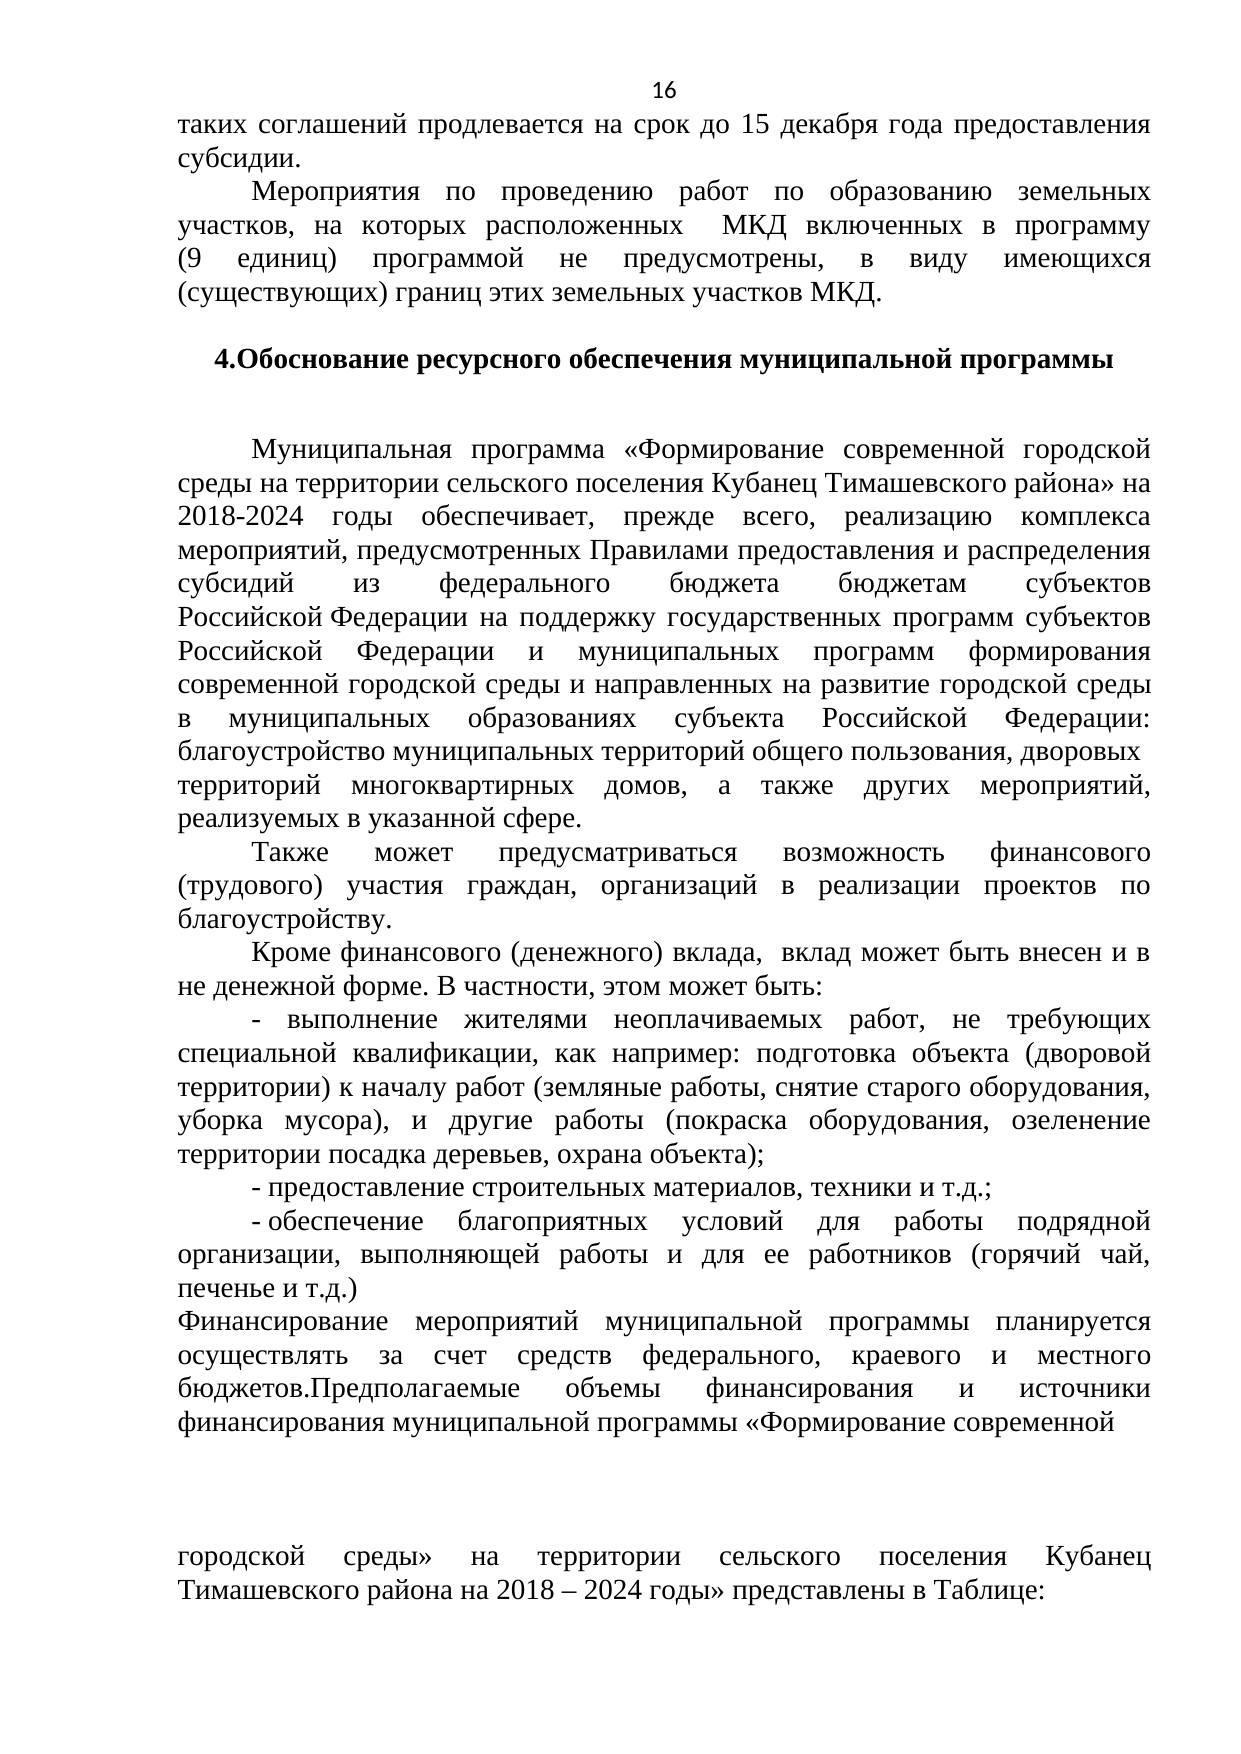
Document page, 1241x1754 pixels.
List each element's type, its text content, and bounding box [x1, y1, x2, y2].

text Финансирование мероприятий муниципальной программы планируется осуществлять за счет средств федерального, краевого и местного бюджетов.Предполагаемые объемы финансирования и источники финансирования муниципальной программы «Формирование современной [177, 1303, 1152, 1438]
text - предоставление строительных материалов, техники и т.д.; [177, 1169, 1152, 1203]
text 4.Обоснование ресурсного обеспечения муниципальной программы [177, 341, 1151, 375]
text Кроме финансового (денежного) вклада, вклад может быть внесен и в не денежной форме. В частности, этом может быть: [177, 934, 1152, 1002]
text территорий многоквартирных домов, а также других мероприятий, реализуемых в указанной сфере. [177, 767, 1152, 834]
text - выполнение жителями неоплачиваемых работ, не требующих специальной квалификации, как например: подготовка объекта (дворовой территории) к началу работ (земляные работы, снятие старого оборудования, уборка мусора), и другие работы (покраска оборудования, озеленение территории посадка деревьев, охрана объекта); [177, 1002, 1152, 1169]
text - обеспечение благоприятных условий для работы подрядной организации, выполняющей работы и для ее работников (горячий чай, печенье и т.д.) [177, 1203, 1152, 1303]
text Также может предусматриваться возможность финансового (трудового) участия граждан, организаций в реализации проектов по благоустройству. [177, 834, 1152, 934]
text Мероприятия по проведению работ по образованию земельных участков, на которых расположенных МКД включенных в программу (9 единиц) программой не предусмотрены, в виду имеющихся (существующих) границ этих земельных участков МКД. [177, 173, 1152, 308]
text Муниципальная программа «Формирование современной городской среды на территории сельского поселения Кубанец Тимашевского района» на 2018-2024 годы обеспечивает, прежде всего, реализацию комплекса мероприятий, предусмотренных Правилами предоставления и распределения субсидий из федерального бюджета бюджетам субъектов Российской Федерации на поддержку государственных программ субъектов Российской Федерации и муниципальных программ формирования современной городской среды и направленных на развитие городской среды в муниципальных образованиях субъекта Российской Федерации: благоустройство муниципальных территорий общего пользования, дворовых [177, 431, 1152, 767]
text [177, 106, 1152, 173]
text городской среды» на территории сельского поселения Кубанец Тимашевского района на 2018 – 2024 годы» представлены в Таблице: [177, 1538, 1152, 1605]
